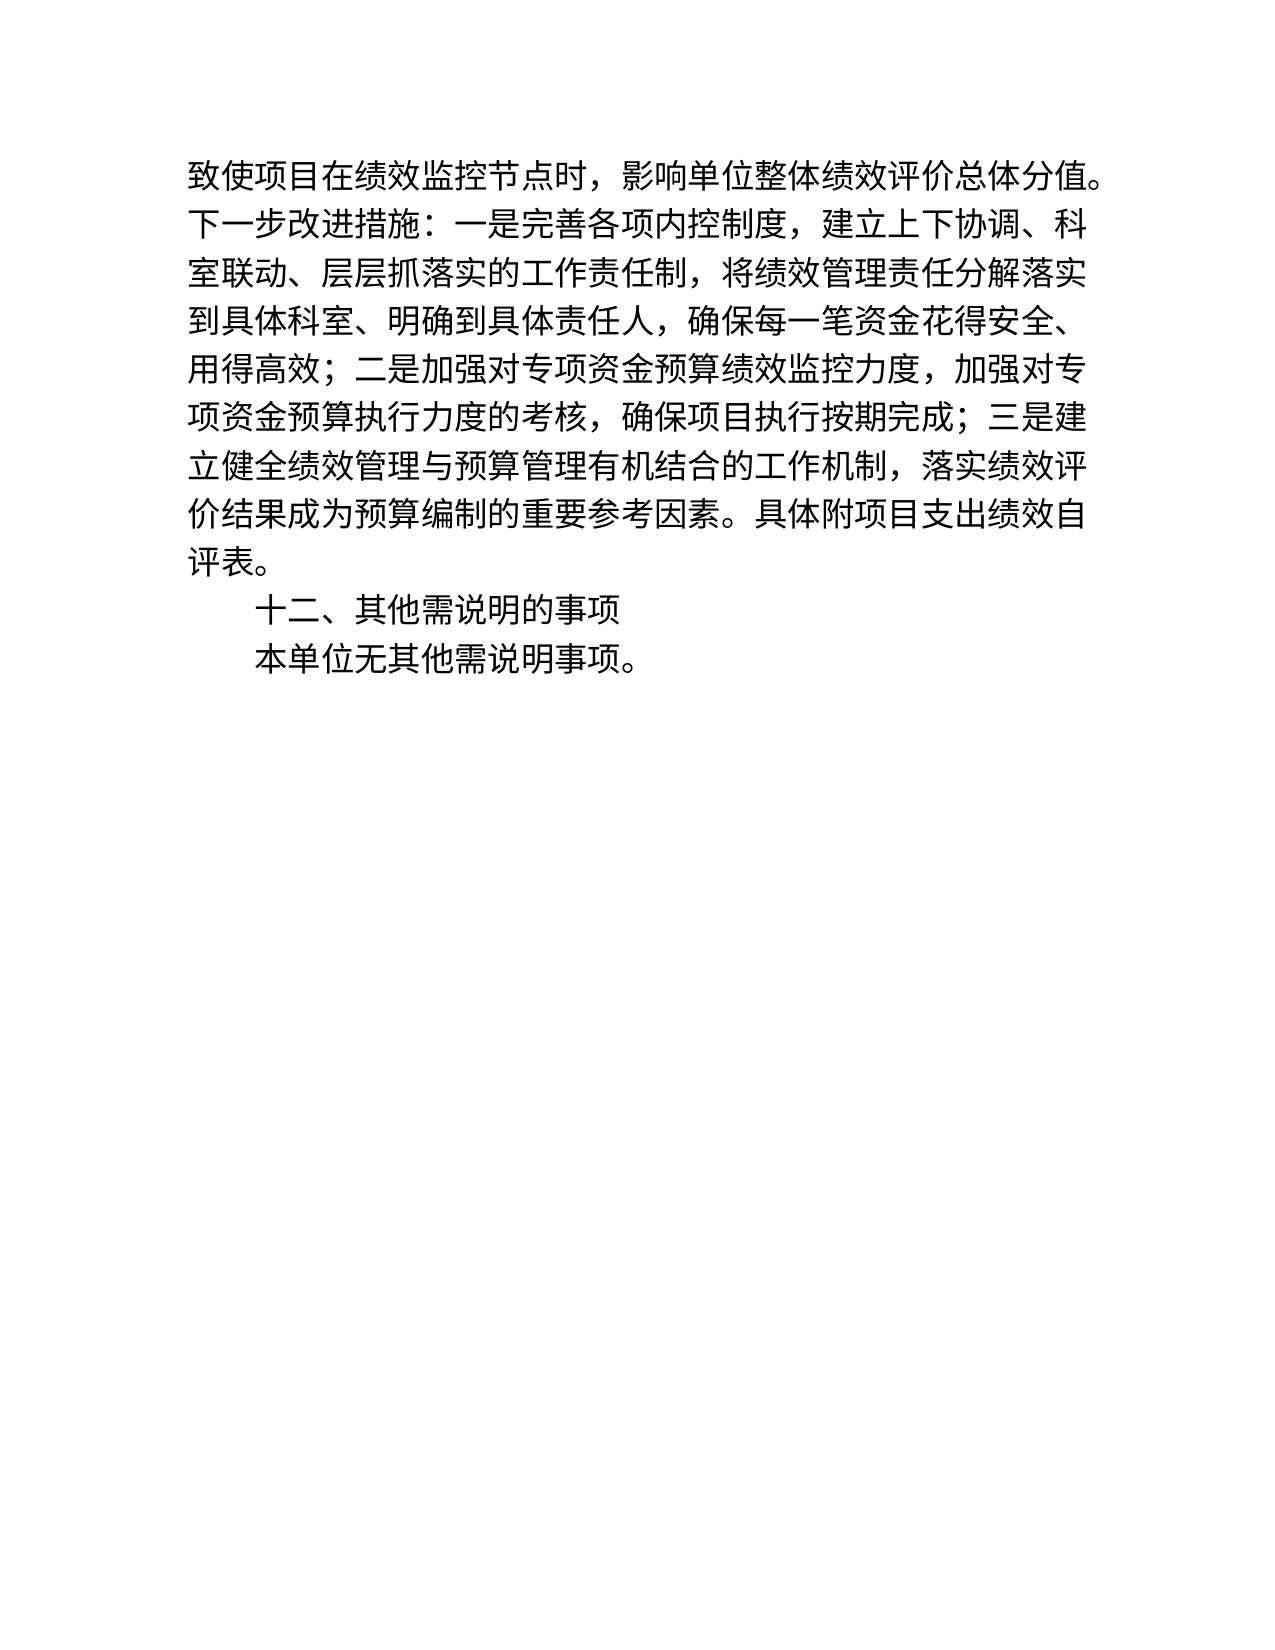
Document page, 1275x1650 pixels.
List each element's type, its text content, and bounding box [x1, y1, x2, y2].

text 本单位无其他需说明事项。 [187, 632, 1087, 681]
text 十二、其他需说明的事项 [187, 584, 1087, 632]
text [187, 150, 1087, 584]
